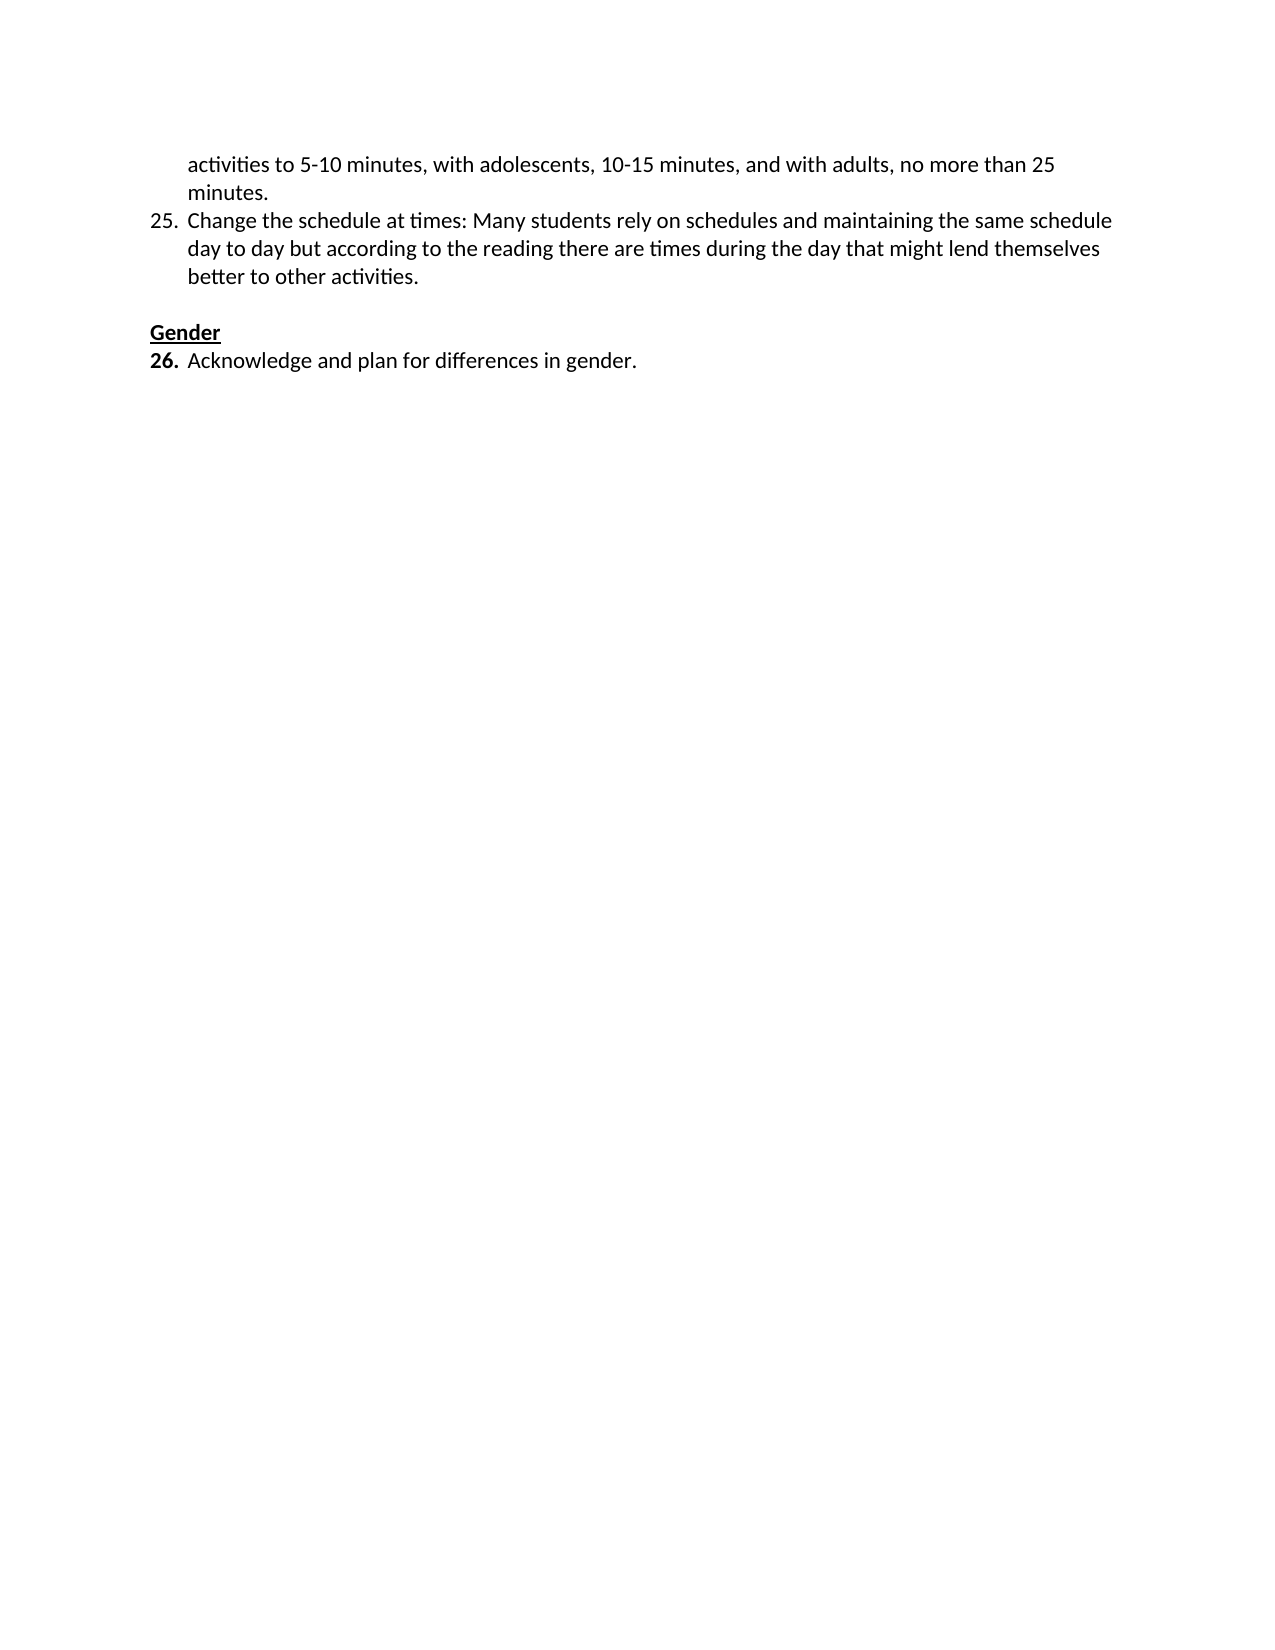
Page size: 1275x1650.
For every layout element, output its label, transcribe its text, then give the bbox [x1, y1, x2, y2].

list Change the schedule at times: Many students rely on schedules and maintaining the same schedule day to day but according to the reading there are times during the day that might lend themselves better to other activities. [150, 206, 1125, 290]
text Gender [150, 318, 1125, 346]
list Acknowledge and plan for differences in gender. [150, 346, 1125, 374]
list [150, 150, 1125, 206]
